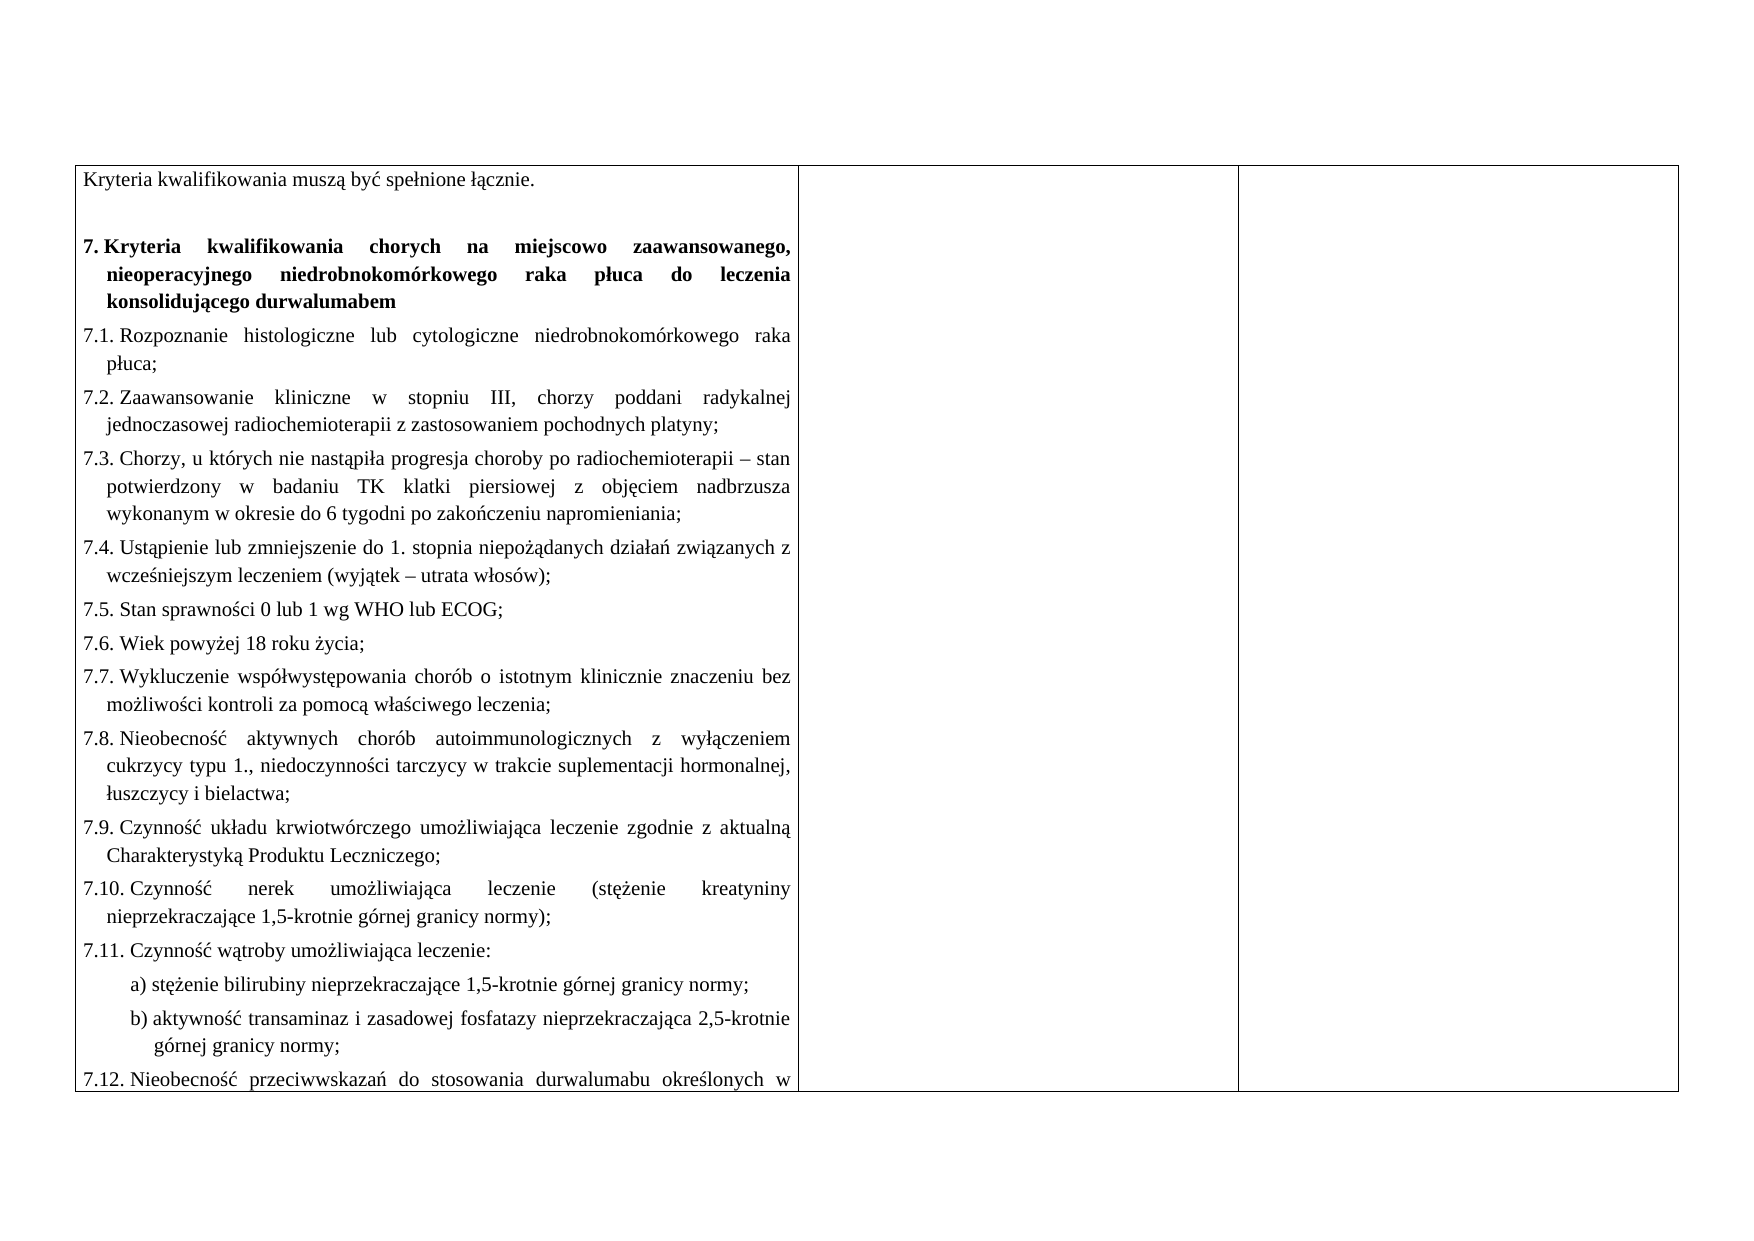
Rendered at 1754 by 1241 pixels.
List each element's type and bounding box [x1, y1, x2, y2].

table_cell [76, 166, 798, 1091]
table_cell [799, 166, 1238, 1091]
table_cell [1239, 166, 1678, 1091]
